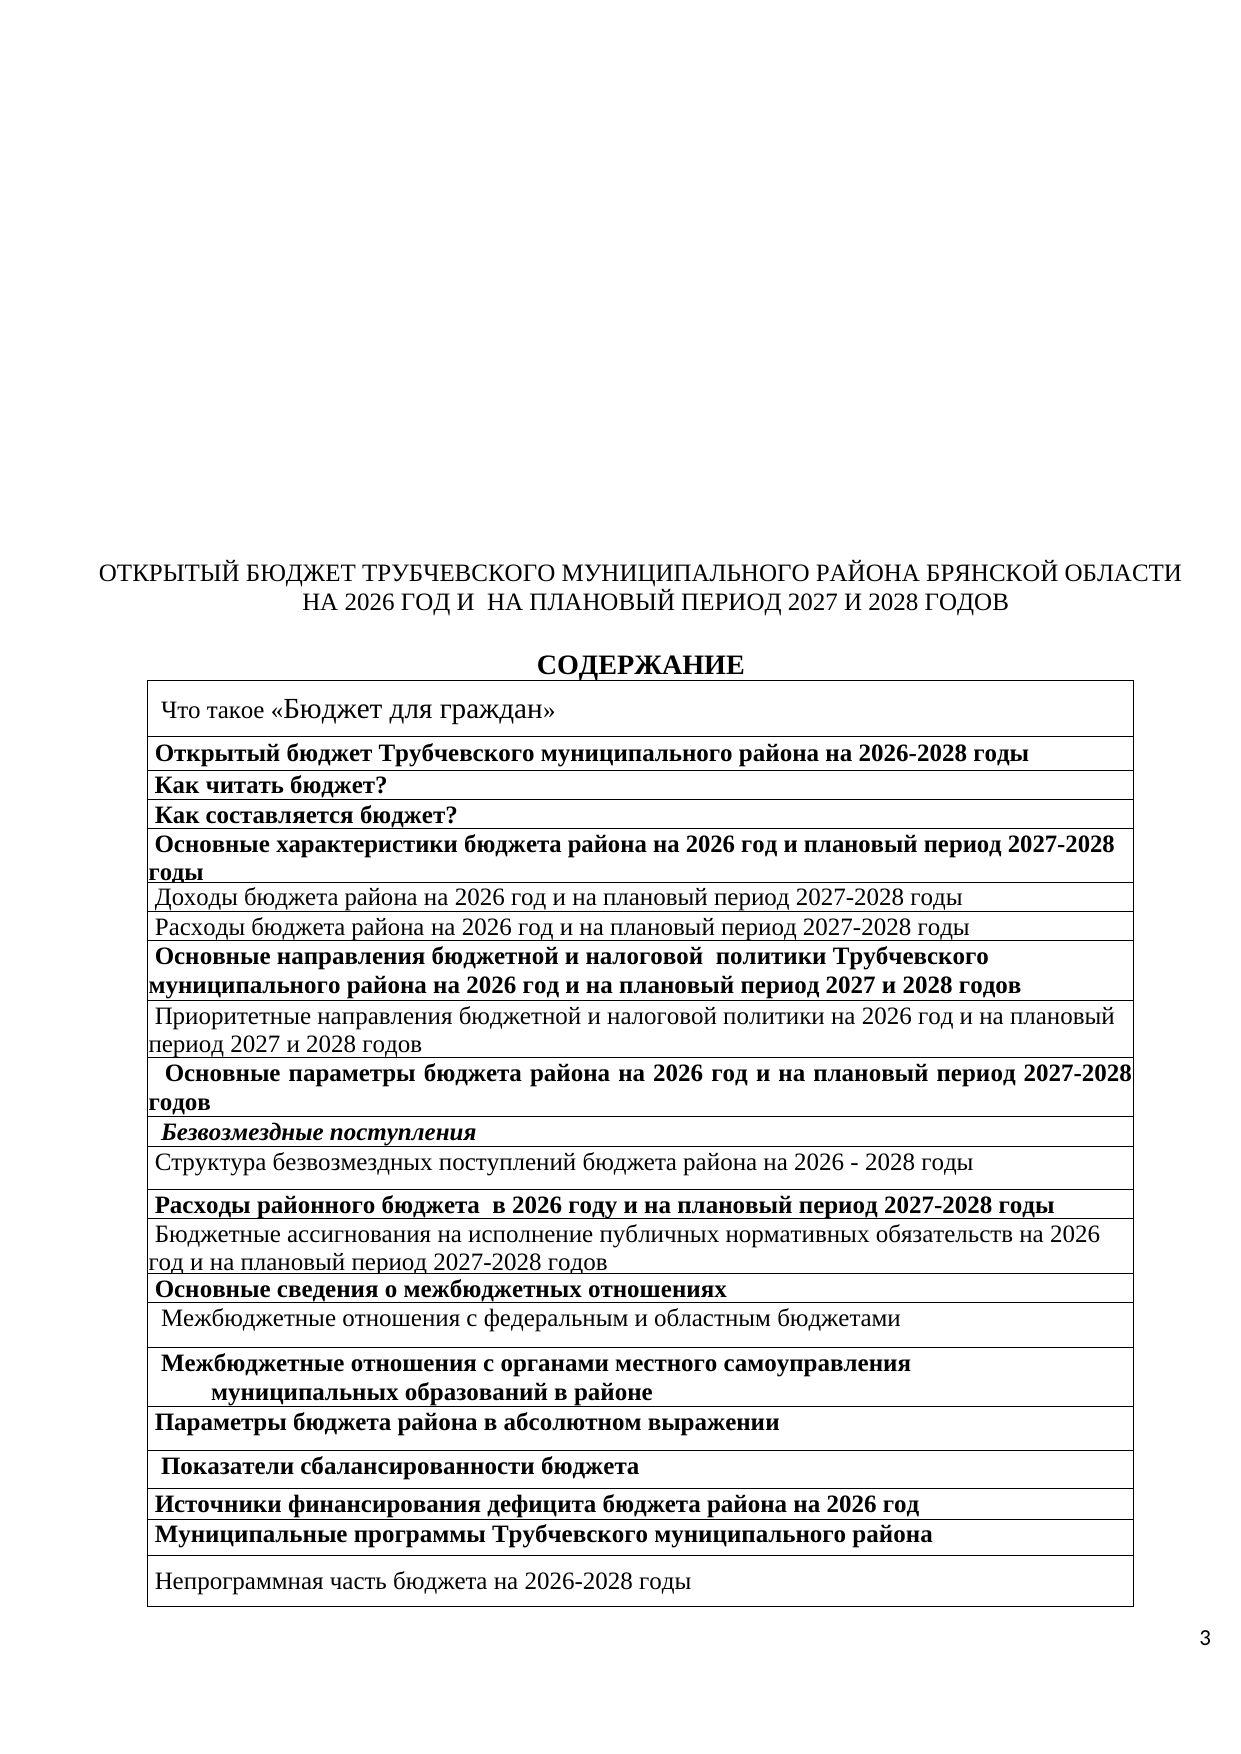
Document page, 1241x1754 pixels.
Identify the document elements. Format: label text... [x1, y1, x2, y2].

table_cell Расходы районного бюджета в 2026 году и на плановый период 2027-2028 годы [148, 1190, 1133, 1218]
table_cell Расходы бюджета района на 2026 год и на плановый период 2027-2028 годы [148, 912, 1133, 940]
table_cell Приоритетные направления бюджетной и налоговой политики на 2026 год и на плановый период 2027 и 2028 годов доходов доходов [148, 1001, 1133, 1057]
table_cell Открытый бюджет Трубчевского муниципального района на 2026-2028 годы [148, 737, 1133, 769]
table_cell Муниципальные программы Трубчевского муниципального района [148, 1520, 1133, 1555]
table_cell Основные направления бюджетной и налоговой политики Трубчевского муниципального района на 2026 год и на плановый период 2027 и 2028 годов Трубчевского [148, 941, 1133, 1000]
table_cell Как читать бюджет? [148, 771, 1133, 799]
table_cell Межбюджетные отношения с органами местного самоуправления муниципальных образований в районе [148, 1348, 1133, 1406]
text ОТКРЫТЫЙ БЮДЖЕТ ТРУБЧЕВСКОГО МУНИЦИПАЛЬНОГО РАЙОНА БРЯНСКОЙ ОБЛАСТИ [71, 558, 1211, 587]
table_cell Структура безвозмездных поступлений бюджета района на 2026 - 2028 годы [148, 1147, 1133, 1189]
table_cell Источники финансирования дефицита бюджета района на 2026 год [148, 1489, 1133, 1518]
table_cell Показатели сбалансированности бюджета [148, 1451, 1133, 1488]
table_cell Основные параметры бюджета района на 2026 год и на плановый период 2027-2028 годов [148, 1058, 1133, 1116]
text НА 2026 ГОД И НА ПЛАНОВЫЙ ПЕРИОД 2027 И 2028 ГОДОВ [71, 587, 1211, 615]
table_cell Непрограммная часть бюджета на 2026-2028 годы [148, 1556, 1133, 1606]
table_cell Основные характеристики бюджета района на 2026 год и плановый период 2027-2028 годы [148, 829, 1133, 882]
table_cell Бюджетные ассигнования на исполнение публичных нормативных обязательств на 2026 год и на плановый период 2027-2028 годов [148, 1219, 1133, 1273]
table_cell Межбюджетные отношения с федеральным и областным бюджетами [148, 1303, 1133, 1347]
table_cell Как составляется бюджет? [148, 800, 1133, 828]
table_cell Основные сведения о межбюджетных отношениях [148, 1274, 1133, 1302]
table_header Что такое «Бюджет для граждан» [148, 681, 1133, 736]
table_cell Параметры бюджета района в абсолютном выражении [148, 1407, 1133, 1450]
table_cell Доходы бюджета района на 2026 год и на плановый период 2027-2028 годы [148, 883, 1133, 911]
text СОДЕРЖАНИЕ [71, 648, 1211, 680]
table_cell Безвозмездные поступления [148, 1117, 1133, 1146]
